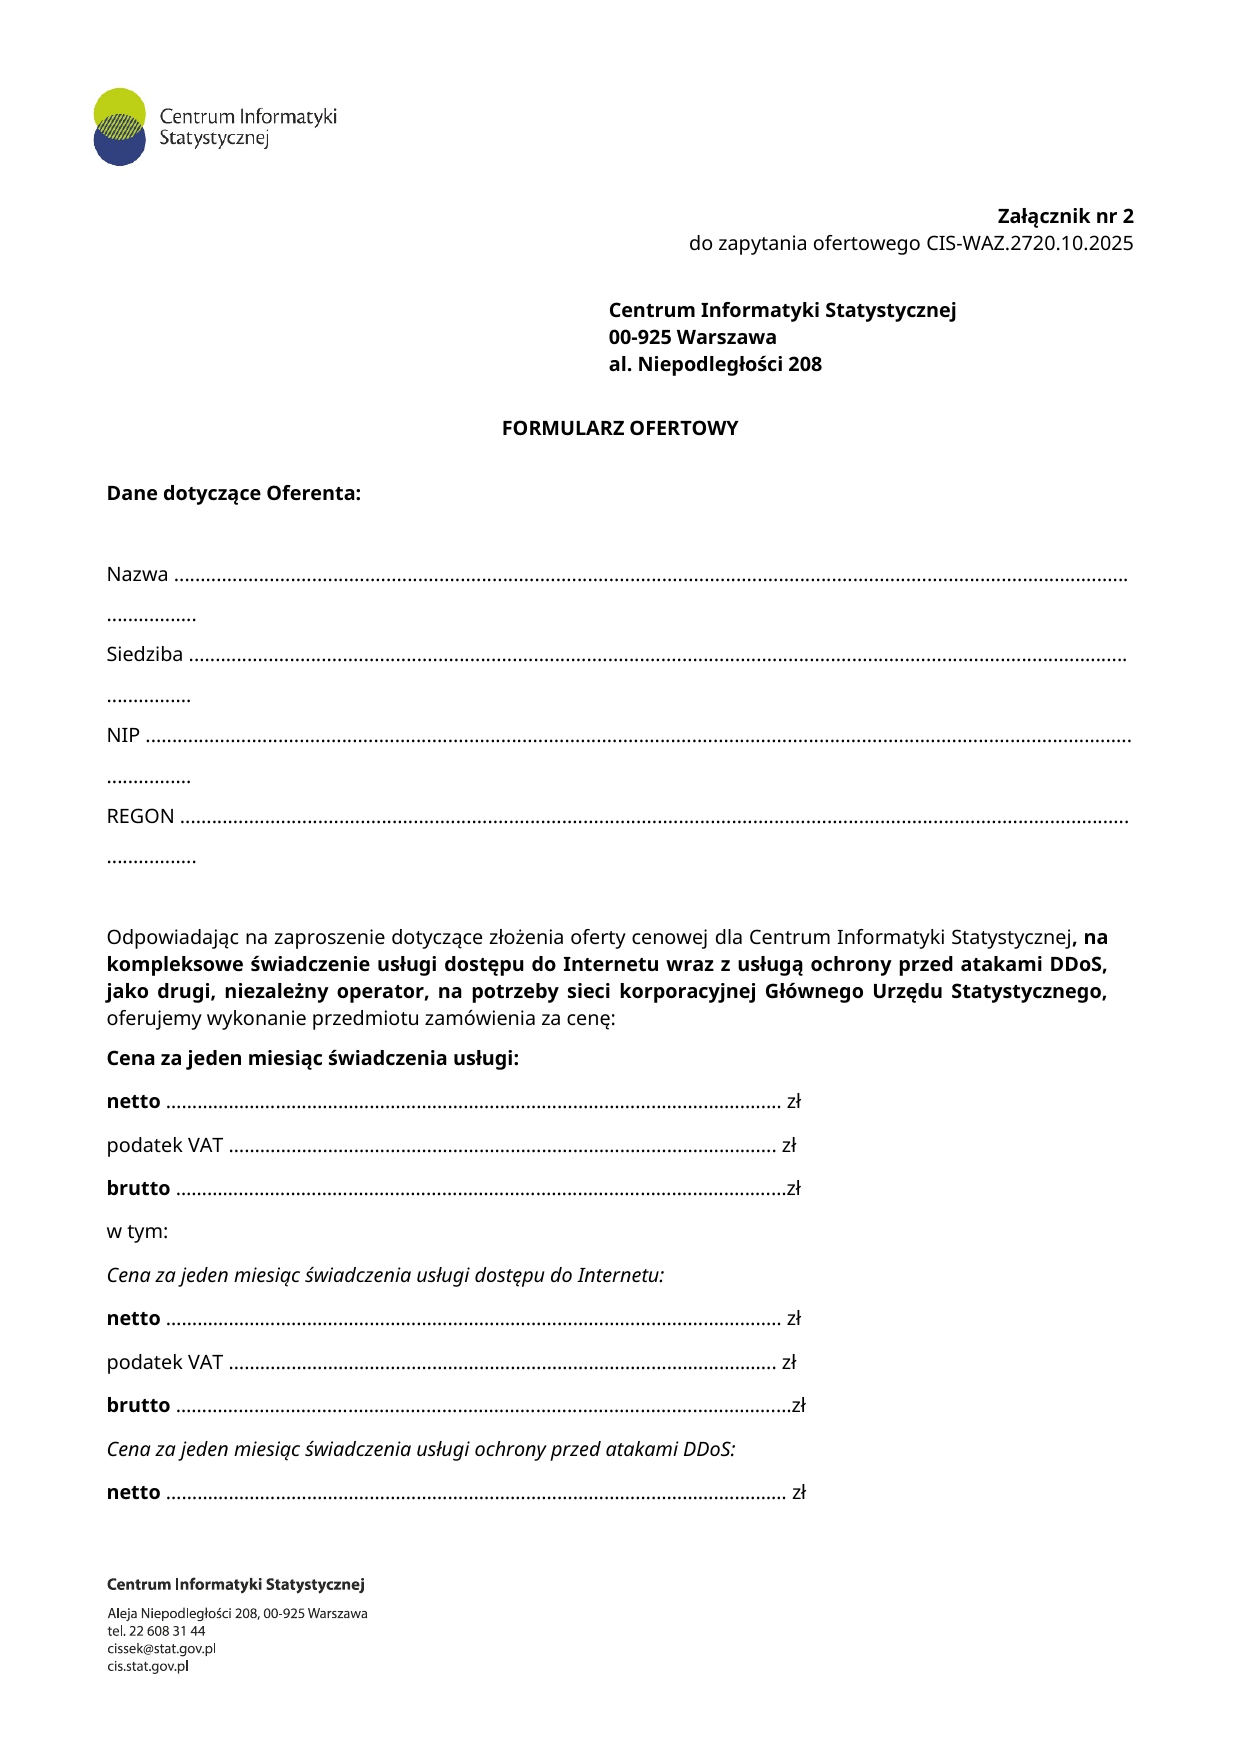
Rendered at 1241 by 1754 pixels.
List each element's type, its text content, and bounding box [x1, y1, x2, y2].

text REGON .................................................................................................................................................................................................... [106, 802, 1134, 870]
text w tym: [106, 1218, 1134, 1245]
text Cena za jeden miesiąc świadczenia usługi: [106, 1044, 1134, 1071]
text netto …………………………………………………………………………………………..………..… zł [106, 1305, 1134, 1332]
text podatek VAT …………………………………………………………………………….……….….... zł [106, 1131, 1134, 1158]
text 00-925 Warszawa [523, 323, 1108, 350]
picture [39, 36, 448, 219]
text Załącznik nr 2 [106, 203, 1134, 230]
text Odpowiadając na zaproszenie dotyczące złożenia oferty cenowej dla Centrum Informatyki Statystycznej, na kompleksowe świadczenie usługi dostępu do Internetu wraz z usługą ochrony przed atakami DDoS, jako drugi, niezależny operator, na potrzeby sieci korporacyjnej Głównego Urzędu Statystycznego, oferujemy wykonanie przedmiotu zamówienia za cenę: [106, 924, 1108, 1032]
text netto ………………………………………………………………………………………………..……… zł [106, 1478, 1134, 1505]
text netto …………………………………………………………………………………………..…….….… zł [106, 1087, 1134, 1114]
text Cena za jeden miesiąc świadczenia usługi ochrony przed atakami DDoS: [106, 1435, 1134, 1462]
text Dane dotyczące Oferenta: [106, 479, 1134, 506]
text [106, 1392, 1134, 1418]
text FORMULARZ OFERTOWY [106, 414, 1134, 442]
text podatek VAT …………………………………………………………………………….…………..... zł [106, 1348, 1134, 1375]
text Nazwa ..................................................................................................................................................................................................... [106, 560, 1134, 627]
text al. Niepodległości 208 [523, 350, 1108, 377]
text brutto …………………………………………………………………..………………….………..….…zł [106, 1174, 1134, 1201]
text Centrum Informatyki Statystycznej [523, 296, 1108, 323]
text do zapytania ofertowego CIS-WAZ.2720.10.2025 [106, 230, 1134, 257]
text NIP .......................................................................................................................................................................................................... [106, 722, 1134, 789]
text Cena za jeden miesiąc świadczenia usługi dostępu do Internetu: [106, 1261, 1134, 1288]
text Siedziba ................................................................................................................................................................................................. [106, 641, 1134, 708]
